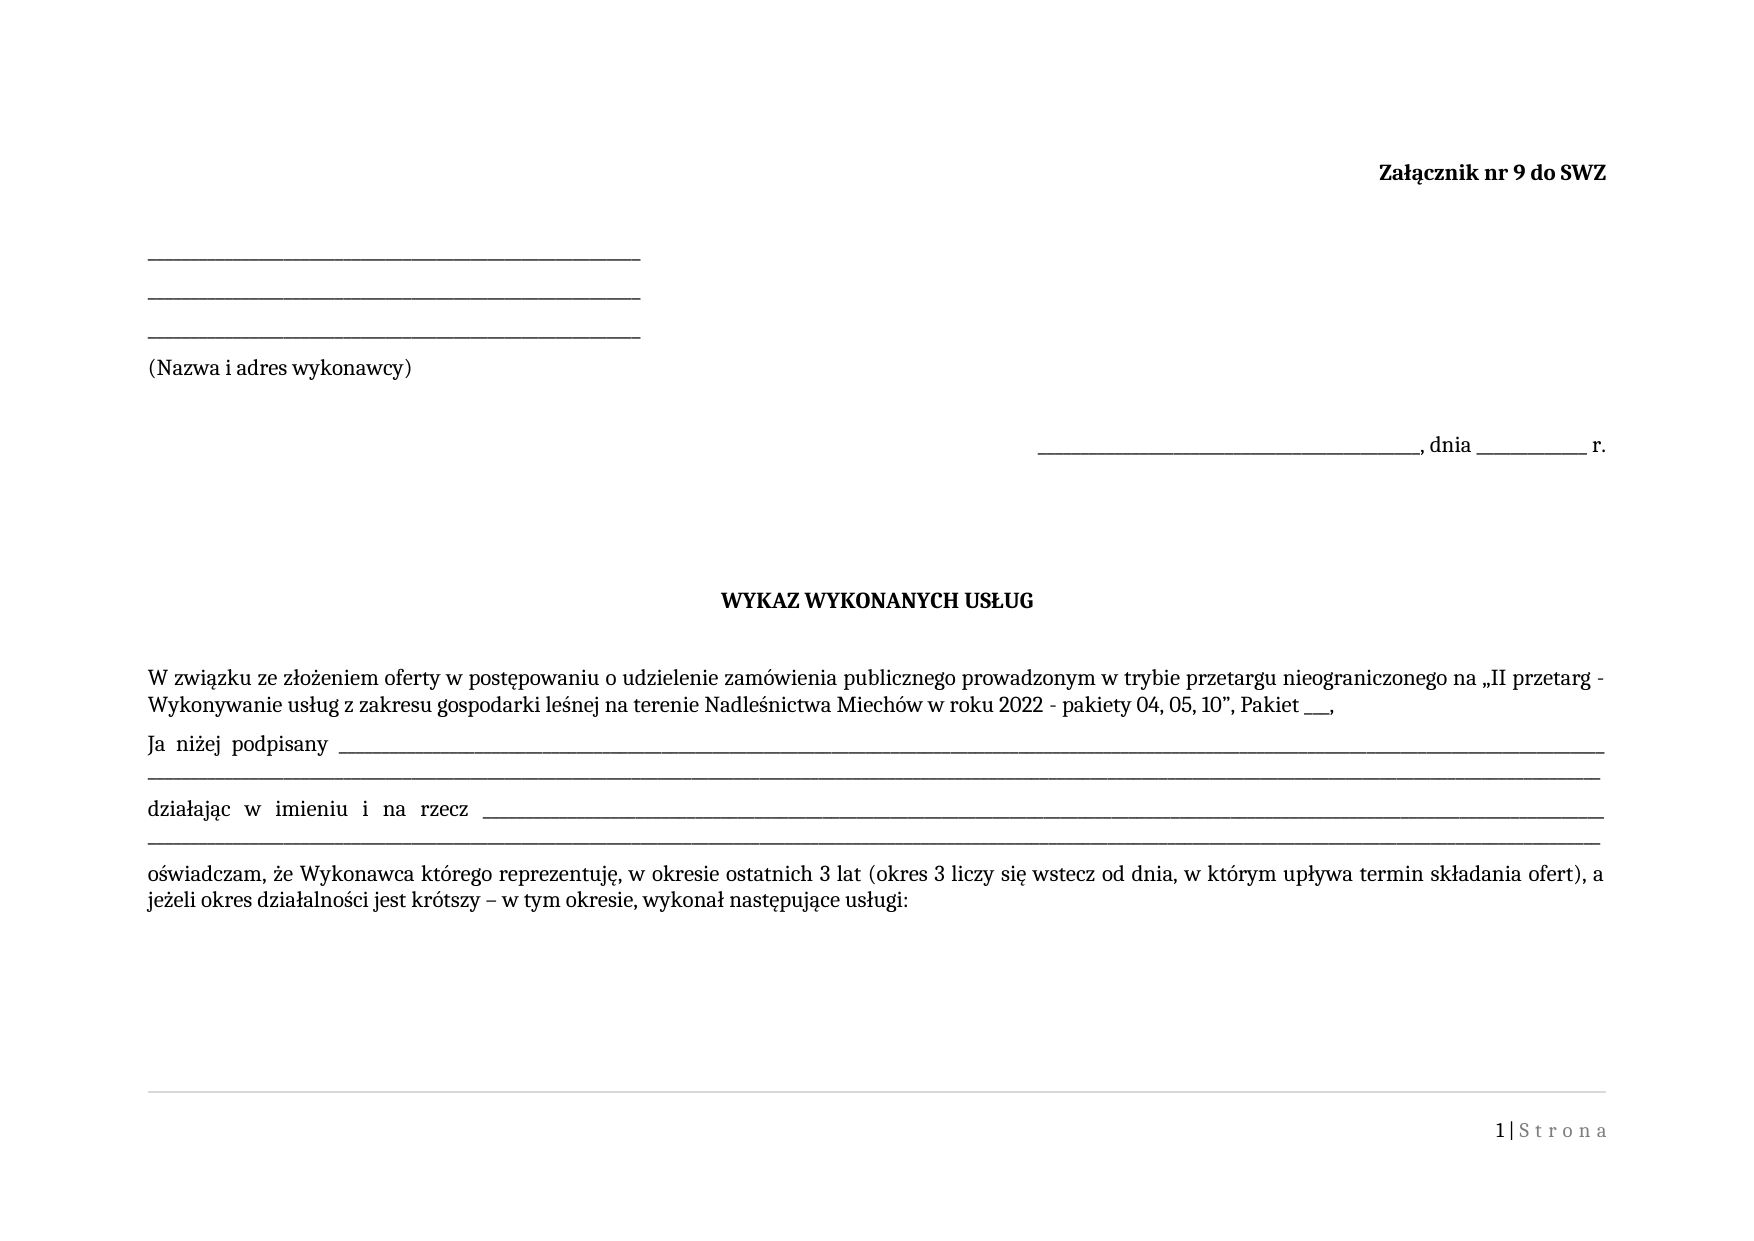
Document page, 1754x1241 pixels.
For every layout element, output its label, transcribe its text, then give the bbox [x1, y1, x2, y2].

text W związku ze złożeniem oferty w postępowaniu o udzielenie zamówienia publicznego prowadzonym w trybie przetargu nieograniczonego na „II przetarg - Wykonywanie usług z zakresu gospodarki leśnej na terenie Nadleśnictwa Miechów w roku 2022 - pakiety 04, 05, 10”, Pakiet ___, [148, 665, 1606, 718]
text działając w imieniu i na rzecz ____________________________________________________________________________________________________________________________________ ___________________________________________________________________________________________________________________________________________________________________________ [148, 796, 1606, 848]
text Ja niżej podpisany _____________________________________________________________________________________________________________________________________________________ ___________________________________________________________________________________________________________________________________________________________________________ [148, 730, 1606, 783]
text __________________________________________________________ [148, 238, 1606, 264]
text __________________________________________________________ [148, 277, 1606, 303]
text Załącznik nr 9 do SWZ [148, 160, 1606, 186]
text (Nazwa i adres wykonawcy) [148, 354, 1606, 381]
text WYKAZ WYKONANYCH USŁUG [148, 587, 1606, 614]
text oświadczam, że Wykonawca którego reprezentuję, w okresie ostatnich 3 lat (okres 3 liczy się wstecz od dnia, w którym upływa termin składania ofert), a jeżeli okres działalności jest krótszy – w tym okresie, wykonał następujące usługi: [148, 861, 1606, 913]
text __________________________________________________________ [148, 316, 1606, 342]
text _____________________________________________, dnia _____________ r. [148, 432, 1606, 458]
